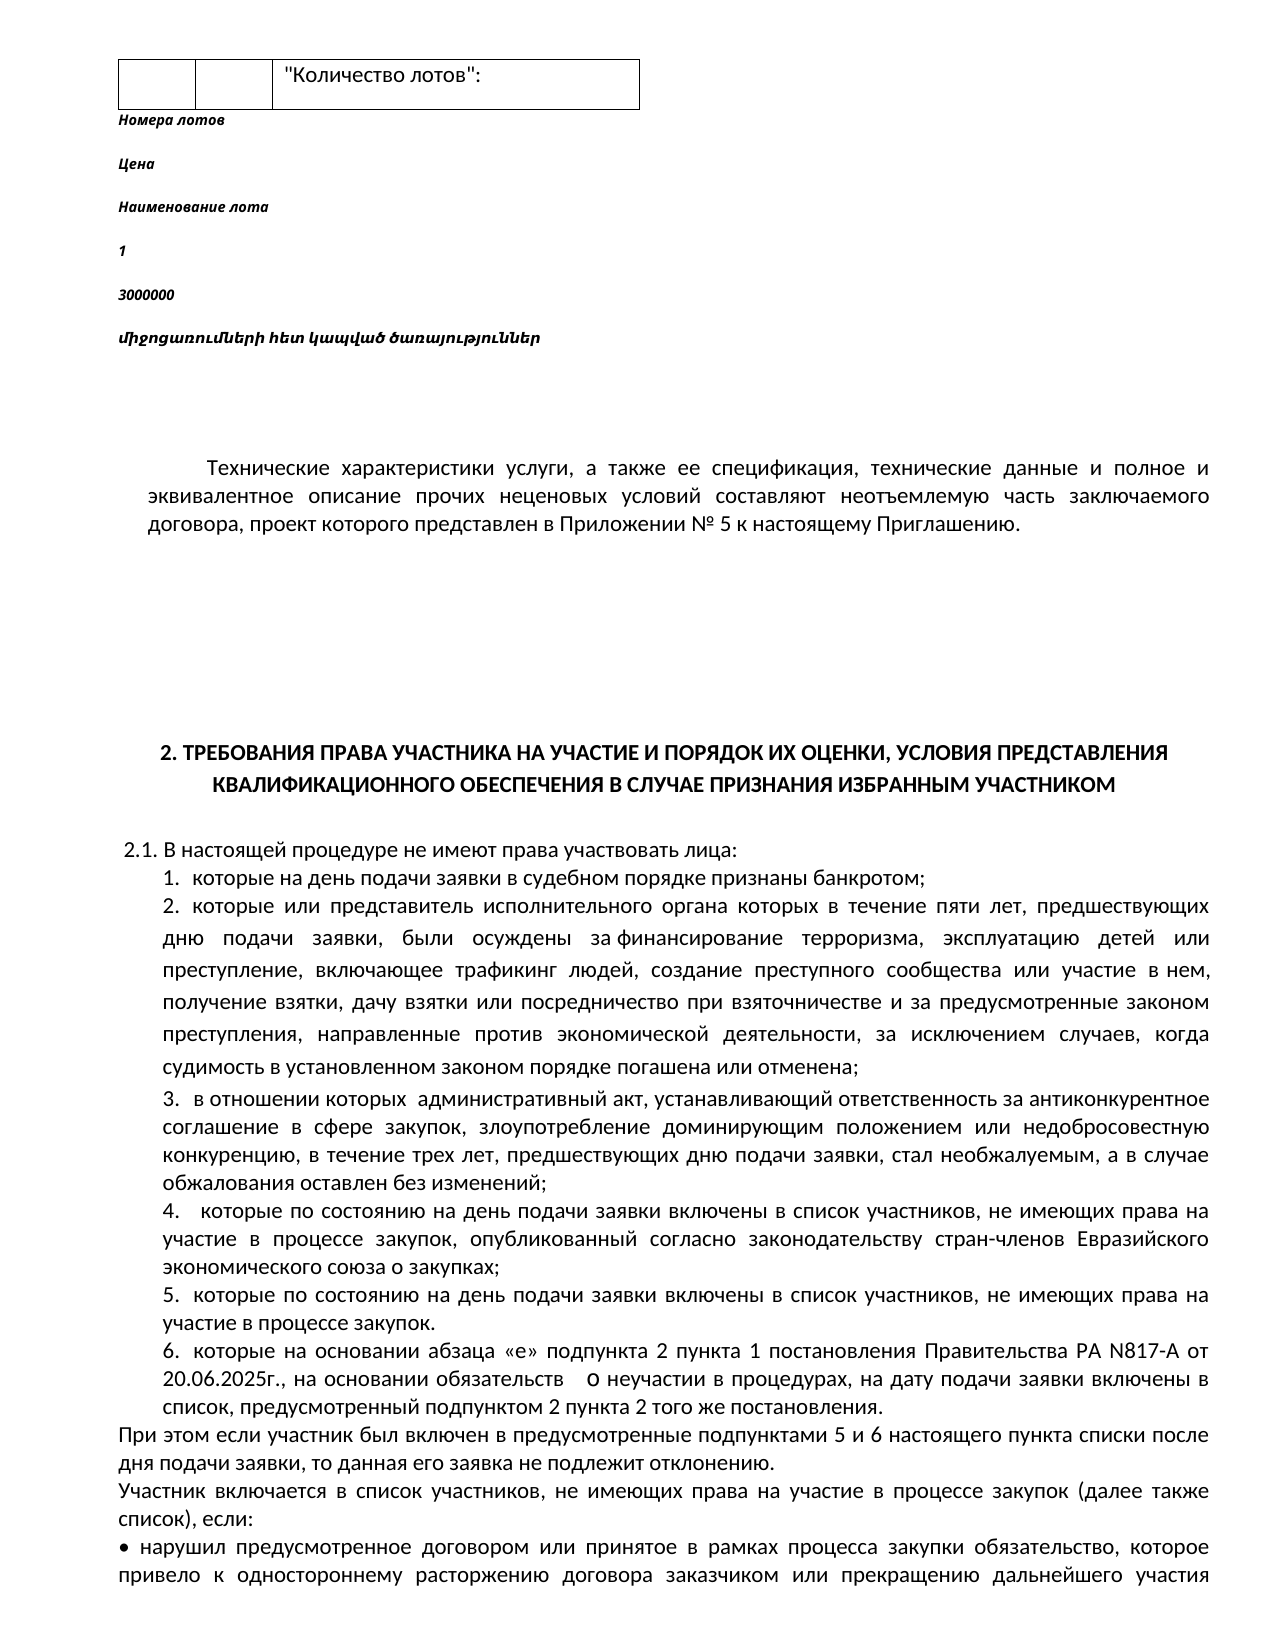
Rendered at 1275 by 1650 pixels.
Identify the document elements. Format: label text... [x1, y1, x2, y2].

text Участник включается в список участников, не имеющих права на участие в процессе закупок (далее также список), если: [118, 1476, 1211, 1532]
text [283, 60, 628, 88]
list которые по состоянию на день подачи заявки включены в список участников, не имеющих права на участие в процессе закупок. [162, 1280, 1211, 1336]
text 2.1. В настоящей процедуре не имеют права участвовать лица: [118, 835, 1211, 863]
list которые на основании абзаца «е» подпункта 2 пункта 1 постановления Правительства РА N817-А от 20.06.2025г., на основании обязательств օ неучастии в процедурах, на дату подачи заявки включены в список, предусмотренный подпунктом 2 пункта 2 того же постановления. [162, 1336, 1211, 1420]
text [118, 1532, 1211, 1588]
list в отношении которых административный акт, устанавливающий ответственность за антиконкурентное соглашение в сфере закупок, злоупотребление доминирующим положением или недобросовестную конкуренцию, в течение трех лет, предшествующих дню подачи заявки, стал необжалуемым, а в случае обжалования оставлен без изменений; [162, 1084, 1211, 1196]
text При этом если участник был включен в предусмотренные подпунктами 5 и 6 настоящего пункта списки после дня подачи заявки, то данная его заявка не подлежит отклонению. [118, 1420, 1211, 1476]
list которые по состоянию на день подачи заявки включены в список участников, не имеющих права на участие в процессе закупок, опубликованный согласно законодательству стран-членов Евразийского экономического союза о закупках; [162, 1196, 1211, 1280]
text Технические характеристики услуги, а также ее спецификация, технические данные и полное и эквивалентное описание прочих неценовых условий составляют неотъемлемую часть заключаемого договора, проект которого представлен в Приложении № 5 к настоящему Приглашению. [148, 453, 1211, 537]
list которые на день подачи заявки в судебном порядке признаны банкротом; [162, 863, 1211, 891]
list которые или представитель исполнительного органа которых в течение пяти лет, предшествующих дню подачи заявки, были осуждены за финансирование терроризма, эксплуатацию детей или преступление, включающее трафикинг людей, создание преступного сообщества или участие в нем, получение взятки, дачу взятки или посредничество при взяточничестве и за предусмотренные законом преступления, направленные против экономической деятельности, за исключением случаев, когда судимость в установленном законом порядке погашена или отменена; [162, 891, 1211, 1080]
text 2. ТРЕБОВАНИЯ ПРАВА УЧАСТНИКА НА УЧАСТИЕ И ПОРЯДОК ИХ ОЦЕНКИ, УСЛОВИЯ ПРЕДСТАВЛЕНИЯ КВАЛИФИКАЦИОННОГО ОБЕСПЕЧЕНИЯ В СЛУЧАЕ ПРИЗНАНИЯ ИЗБРАННЫМ УЧАСТНИКОМ [118, 738, 1211, 798]
